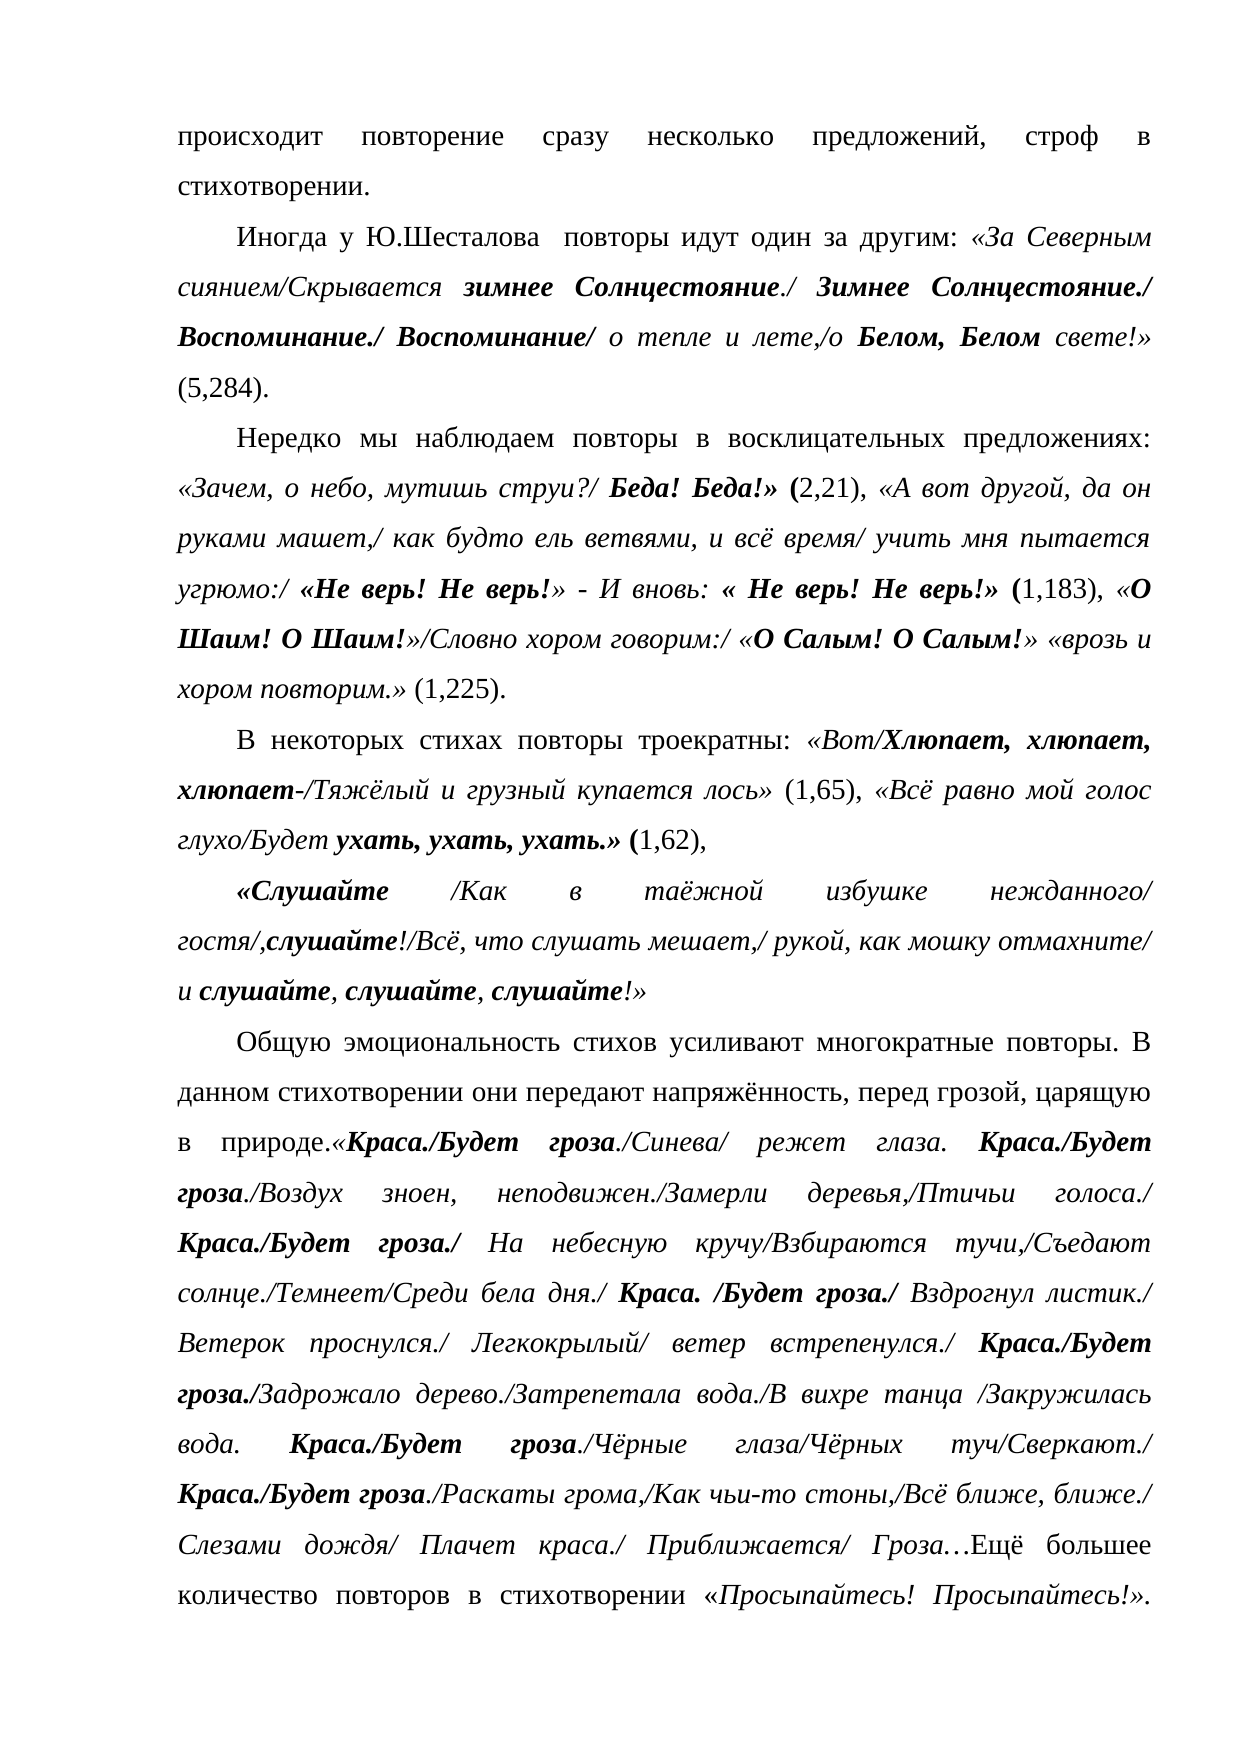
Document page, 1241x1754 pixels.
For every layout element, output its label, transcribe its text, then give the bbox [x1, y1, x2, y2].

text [177, 118, 1152, 202]
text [177, 1024, 1152, 1611]
text «Слушайте /Как в таёжной избушке нежданного/ гостя/,слушайте!/Всё, что слушать мешает,/ рукой, как мошку отмахните/ и слушайте, слушайте, слушайте!» [177, 873, 1152, 1007]
text В некоторых стихах повторы троекратны: «Вот/Хлюпает, хлюпает, хлюпает-/Тяжёлый и грузный купается лось» (1,65), «Всё равно мой голос глухо/Будет ухать, ухать, ухать.» (1,62), [177, 722, 1152, 856]
text Иногда у Ю.Шесталова повторы идут один за другим: «За Северным сиянием/Скрывается зимнее Солнцестояние./ Зимнее Солнцестояние./ Воспоминание./ Воспоминание/ о тепле и лете,/о Белом, Белом свете!» (5,284). [177, 219, 1152, 403]
text Нередко мы наблюдаем повторы в восклицательных предложениях: «Зачем, о небо, мутишь струи?/ Беда! Беда!» (2,21), «А вот другой, да он руками машет,/ как будто ель ветвями, и всё время/ учить мня пытается угрюмо:/ «Не верь! Не верь!» - И вновь: « Не верь! Не верь!» (1,183), «О Шаим! О Шаим!»/Словно хором говорим:/ «О Салым! О Салым!» «врозь и хором повторим.» (1,225). [177, 420, 1152, 705]
